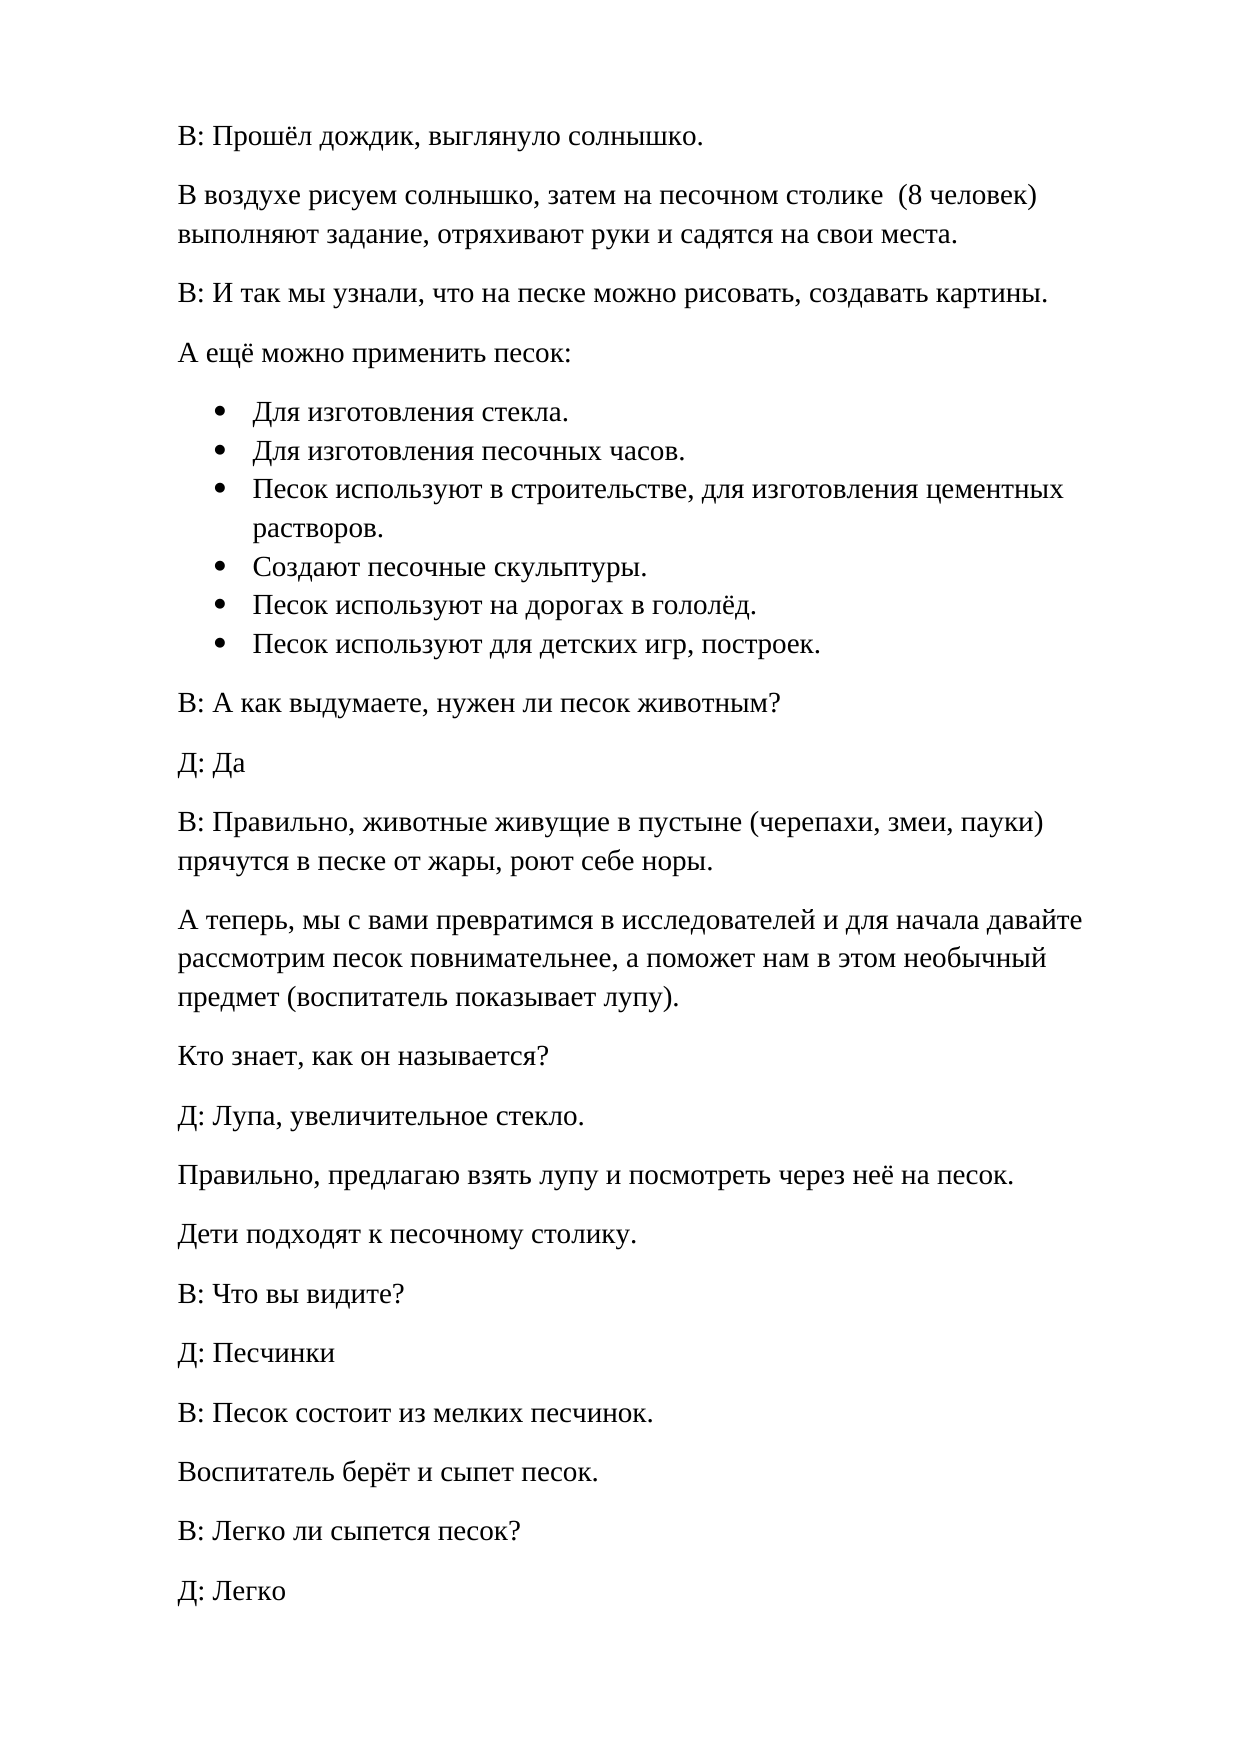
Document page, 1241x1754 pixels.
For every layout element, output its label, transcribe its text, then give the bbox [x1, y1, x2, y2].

list Для изготовления песочных часов. [215, 433, 1152, 466]
text В: Правильно, животные живущие в пустыне (черепахи, змеи, пауки) прячутся в песке от жары, роют себе норы. [177, 804, 1152, 876]
text В: И так мы узнали, что на песке можно рисовать, создавать картины. [177, 275, 1152, 309]
text Кто знает, как он называется? [177, 1038, 1152, 1072]
text Дети подходят к песочному столику. [177, 1217, 1152, 1250]
text А теперь, мы с вами превратимся в исследователей и для начала давайте рассмотрим песок повнимательнее, а поможет нам в этом необычный предмет (воспитатель показывает лупу). [177, 902, 1152, 1013]
text В: Легко ли сыпется песок? [177, 1513, 1152, 1547]
text Д: Да [177, 745, 1152, 778]
text В: А как выдумаете, нужен ли песок животным? [177, 685, 1152, 719]
text Д: Легко [177, 1573, 1152, 1606]
text Правильно, предлагаю взять лупу и посмотреть через неё на песок. [177, 1157, 1152, 1191]
list Создают песочные скульптуры. [215, 549, 1152, 582]
text Д: Песчинки [177, 1335, 1152, 1369]
text В: Что вы видите? [177, 1276, 1152, 1309]
text Воспитатель берёт и сыпет песок. [177, 1454, 1152, 1488]
text А ещё можно применить песок: [177, 335, 1152, 368]
text В: Песок состоит из мелких песчинок. [177, 1395, 1152, 1428]
list Песок используют на дорогах в гололёд. [215, 587, 1152, 621]
list Песок используют для детских игр, построек. [215, 626, 1152, 659]
text В: Прошёл дождик, выглянуло солнышко. [177, 118, 1152, 152]
text Д: Лупа, увеличительное стекло. [177, 1098, 1152, 1131]
list Песок используют в строительстве, для изготовления цементных растворов. [215, 471, 1152, 544]
list Для изготовления стекла. [215, 394, 1152, 428]
text В воздухе рисуем солнышко, затем на песочном столике (8 человек) выполняют задание, отряхивают руки и садятся на свои места. [177, 177, 1152, 249]
